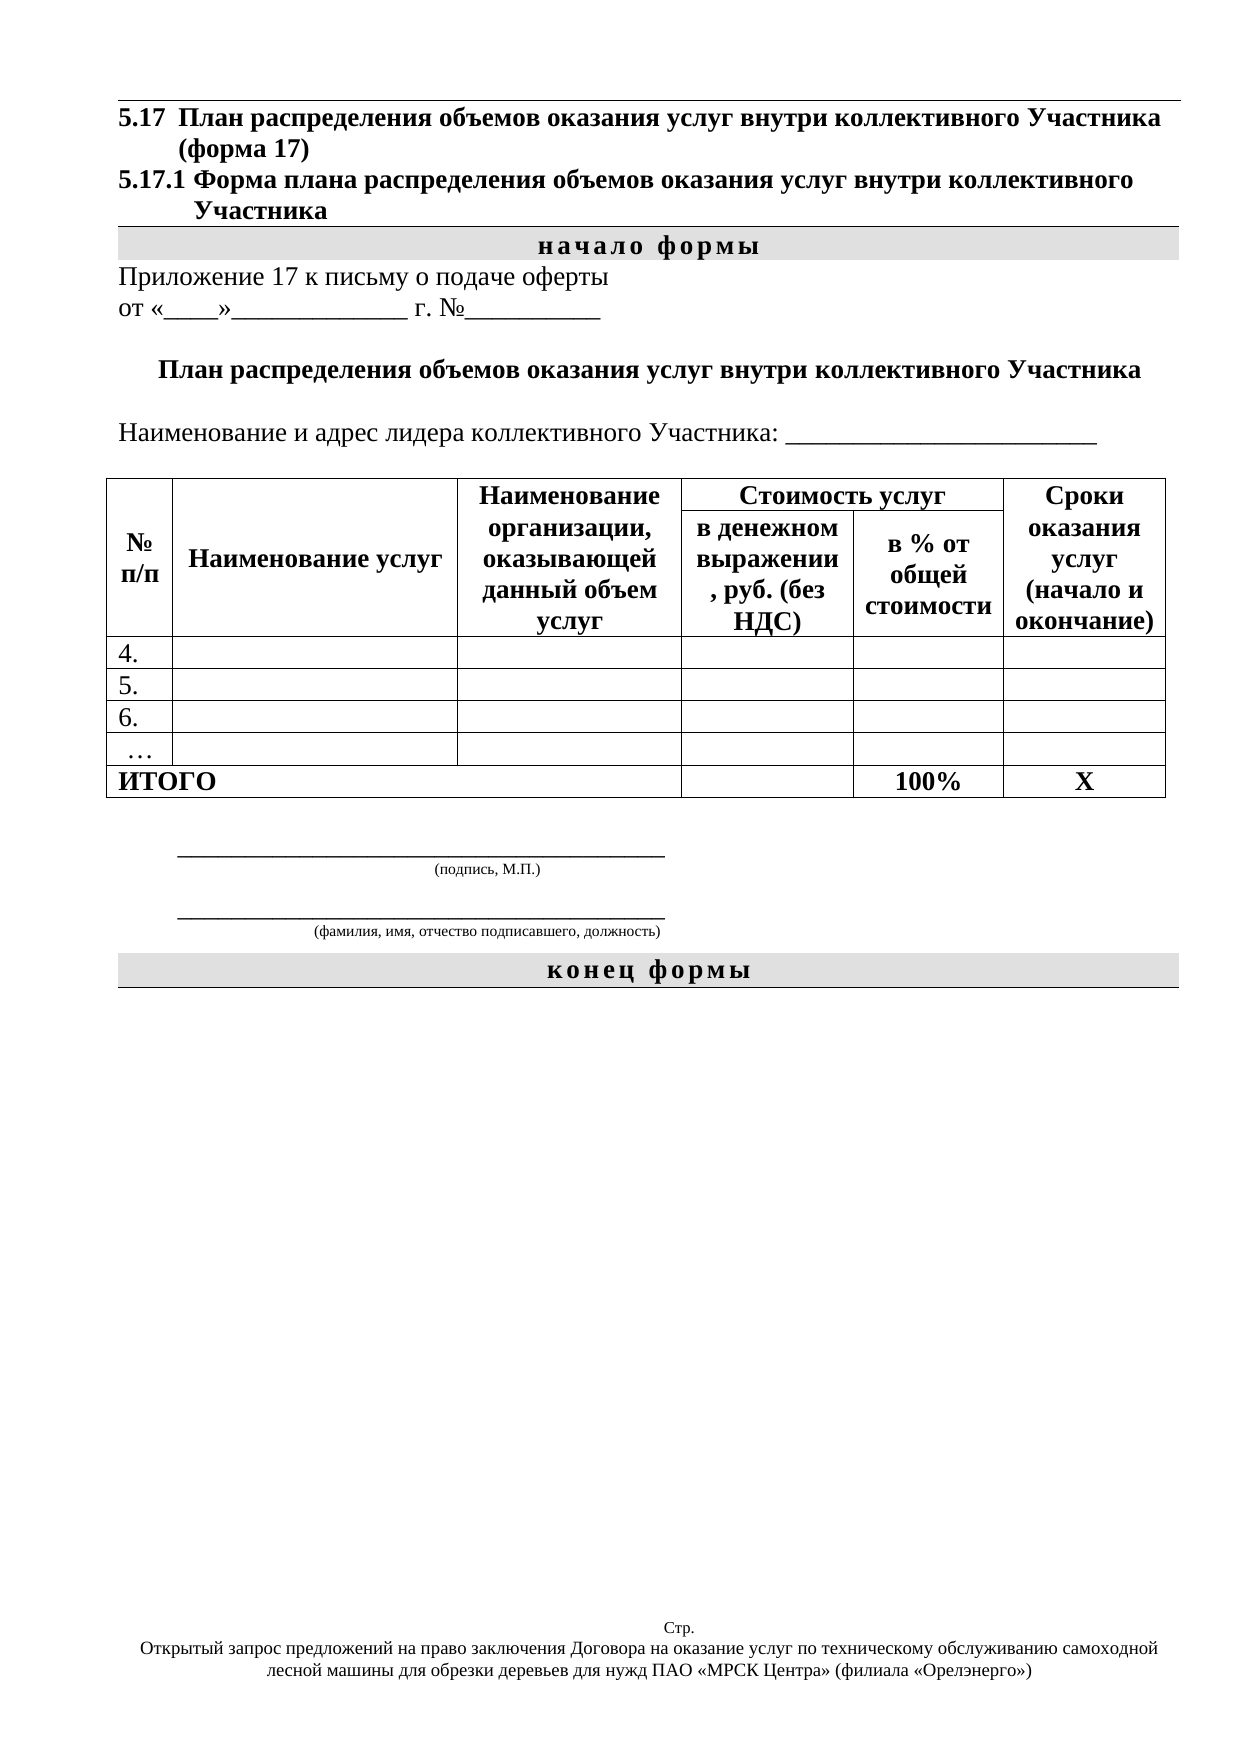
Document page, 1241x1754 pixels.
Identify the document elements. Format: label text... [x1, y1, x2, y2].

table_cell [682, 766, 853, 797]
table_cell [1004, 637, 1165, 668]
table_cell 100% [854, 766, 1003, 797]
text конец формы [118, 953, 1179, 987]
table_cell [107, 637, 172, 668]
table_cell [173, 733, 457, 764]
table_cell [854, 669, 1003, 700]
table_cell в % от общей стоимости [854, 511, 1003, 636]
table_cell … [107, 733, 172, 764]
table_cell [1004, 733, 1165, 764]
table_cell Х [1004, 766, 1165, 797]
text План распределения объемов оказания услуг внутри коллективного Участника [118, 353, 1181, 384]
table_header Наименование услуг [173, 479, 457, 636]
text (подпись, М.П.) [118, 860, 797, 891]
table_cell [458, 669, 681, 700]
table_cell [107, 701, 172, 732]
table_header № п/п [107, 479, 172, 636]
table_cell [173, 669, 457, 700]
table_cell в денежном выражении, руб. (без НДС) [682, 511, 853, 636]
text ____________________________________ [118, 829, 1181, 860]
table_cell [1004, 669, 1165, 700]
table_cell [854, 701, 1003, 732]
table_cell [1004, 701, 1165, 732]
table_cell [854, 733, 1003, 764]
table_header Сроки оказания услуг (начало и окончание) [1004, 479, 1165, 636]
table_cell [107, 669, 172, 700]
text ____________________________________ [118, 891, 1181, 922]
text Наименование и адрес лидера коллективного Участника: _______________________ [118, 416, 1181, 447]
table_cell [458, 701, 681, 732]
table_cell [682, 701, 853, 732]
table_cell ИТОГО [107, 766, 681, 797]
table_cell [682, 733, 853, 764]
table_cell [173, 637, 457, 668]
text Приложение 17 к письму о подаче оферты от «____»_____________ г. №__________ [118, 260, 1181, 322]
table_header Наименование организации, оказывающей данный объем услуг [458, 479, 681, 636]
table_cell [458, 637, 681, 668]
table_cell [682, 637, 853, 668]
table_cell [854, 637, 1003, 668]
table_cell [173, 701, 457, 732]
table_cell [458, 733, 681, 764]
table_header Стоимость услуг [682, 479, 1003, 510]
table_cell [682, 669, 853, 700]
text (фамилия, имя, отчество подписавшего, должность) [118, 922, 797, 953]
text начало формы [118, 227, 1179, 260]
subtitle План распределения объемов оказания услуг внутри коллективного Участника (форма 17) [118, 101, 1181, 163]
subtitle Форма плана распределения объемов оказания услуг внутри коллективного Участника [118, 163, 1181, 226]
